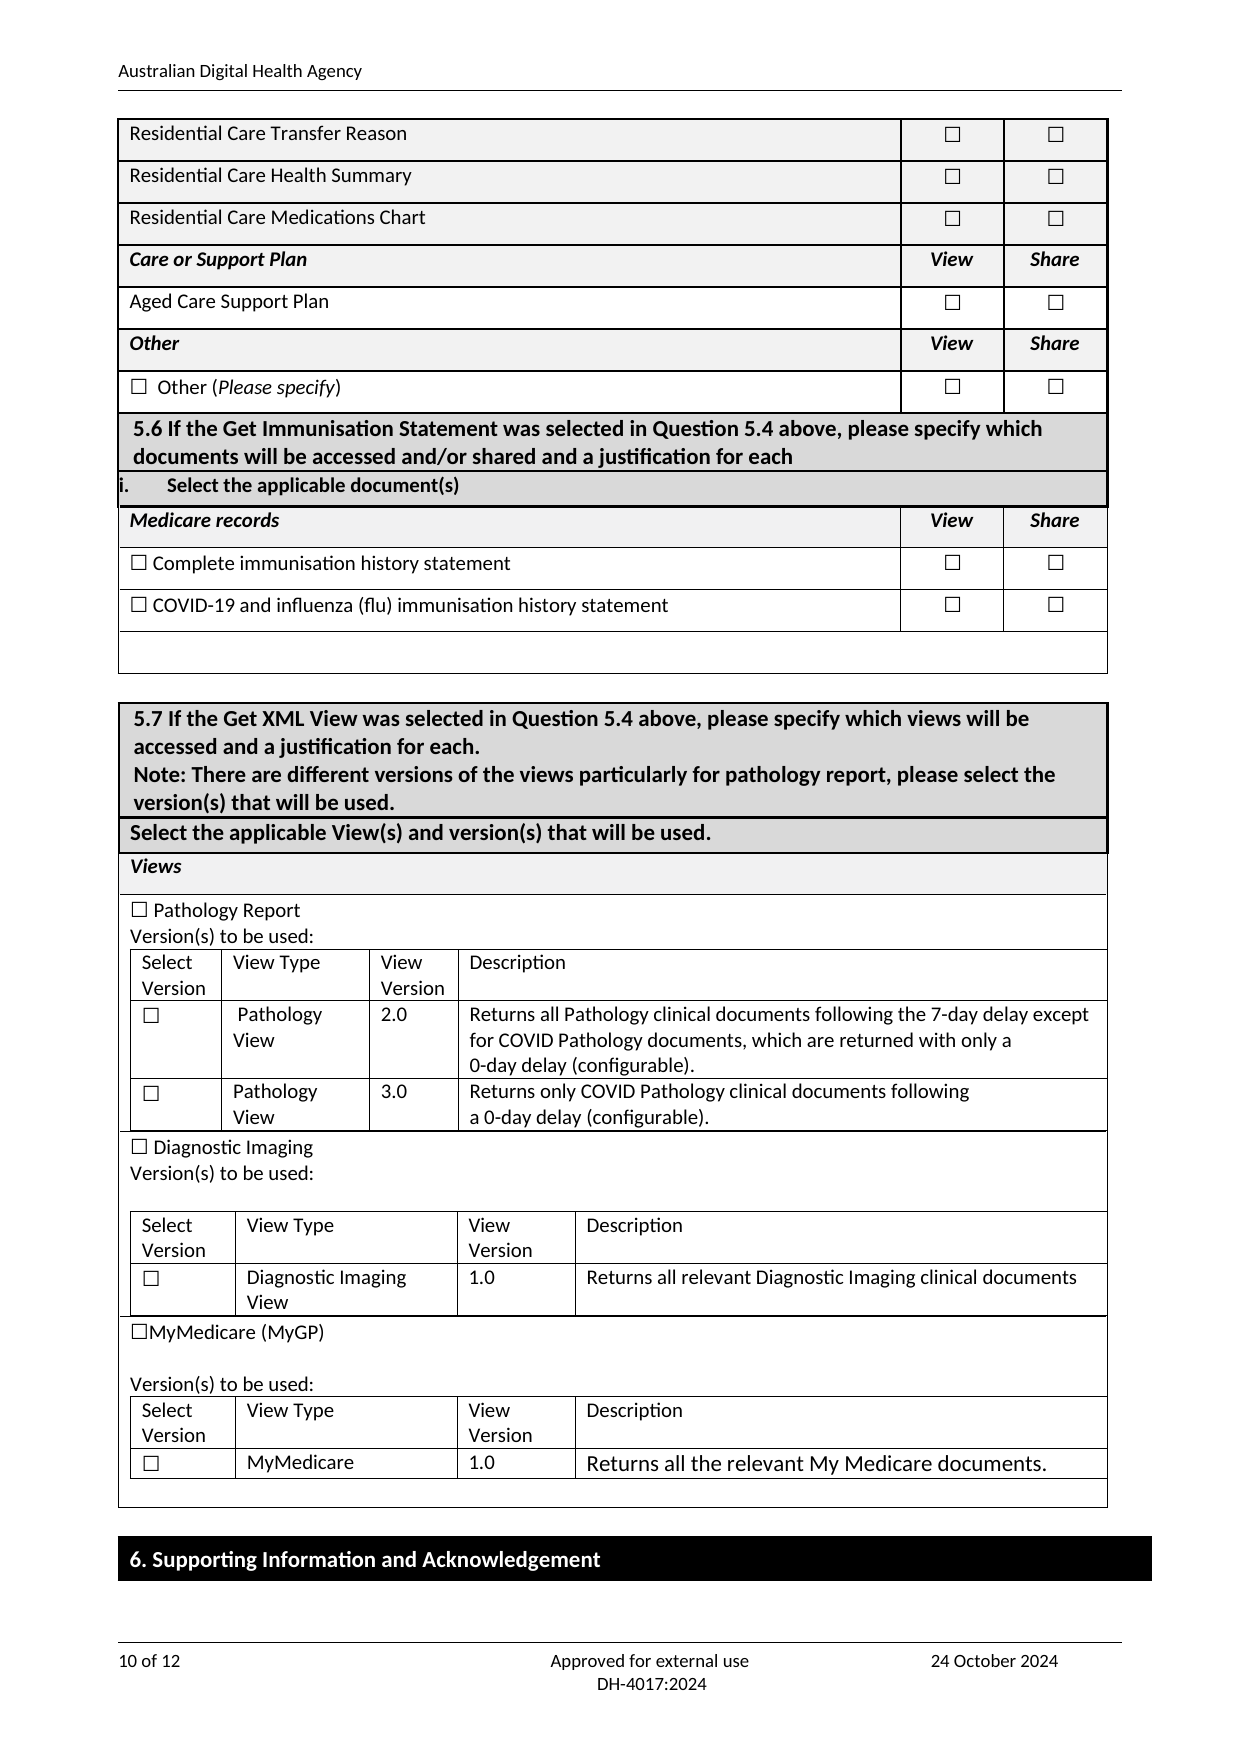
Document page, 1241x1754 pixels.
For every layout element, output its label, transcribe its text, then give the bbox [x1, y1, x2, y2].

table_cell [1004, 548, 1107, 589]
table_cell [901, 590, 1003, 631]
table_cell [119, 632, 1107, 673]
table_cell Share [1005, 246, 1106, 286]
table_cell [1004, 590, 1107, 631]
table_cell Residential Care Medications Chart [119, 204, 900, 244]
table_cell [902, 288, 1003, 328]
table_header 6. Supporting Information and Acknowledgement [119, 1537, 1151, 1580]
table_cell View [902, 330, 1003, 370]
table_cell Diagnostic Imaging Version(s) to be used: [119, 1131, 1107, 1316]
table_cell Residential Care Transfer Reason [119, 120, 900, 160]
table_cell [1005, 204, 1106, 244]
table_cell 5.6 If the Get Immunisation Statement was selected in Question 5.4 above, please specify which documents will be accessed and/or shared and a justification for each [119, 414, 1106, 470]
table_cell [902, 204, 1003, 244]
table_cell Select the applicable document(s) [119, 472, 1106, 505]
table_cell [901, 548, 1003, 589]
table_header 5.7 If the Get XML View was selected in Question 5.4 above, please specify which views will be accessed and a justification for each. Note: There are different versions of the views particularly for pathology report, please select the version(s) that will be used. [120, 704, 1106, 816]
table_cell View [902, 246, 1003, 286]
table_cell Share [1004, 508, 1107, 547]
table_cell [1005, 120, 1106, 160]
table_cell Views [119, 854, 1107, 894]
table_cell Aged Care Support Plan [119, 288, 900, 328]
table_cell Care or Support Plan [119, 246, 900, 286]
table_cell Other (Please specify) [119, 372, 900, 412]
table_cell MyMedicare (MyGP) Version(s) to be used: [119, 1316, 1107, 1507]
table_cell Complete immunisation history statement [119, 548, 900, 589]
table_cell [902, 372, 1003, 412]
table_cell [902, 162, 1003, 202]
table_cell [1005, 162, 1106, 202]
table_cell [902, 120, 1003, 160]
table_cell View [901, 508, 1003, 547]
table_cell Other [119, 330, 900, 370]
table_cell Share [1005, 330, 1106, 370]
table_cell Select the applicable View(s) and version(s) that will be used. [120, 819, 1106, 852]
table_cell Medicare records [119, 506, 900, 547]
table_cell Pathology Report Version(s) to be used: [119, 894, 1107, 1131]
table_cell Residential Care Health Summary [119, 162, 900, 202]
table_cell COVID-19 and influenza (flu) immunisation history statement [119, 590, 900, 631]
table_cell [1005, 372, 1106, 412]
table_cell [1005, 288, 1106, 328]
